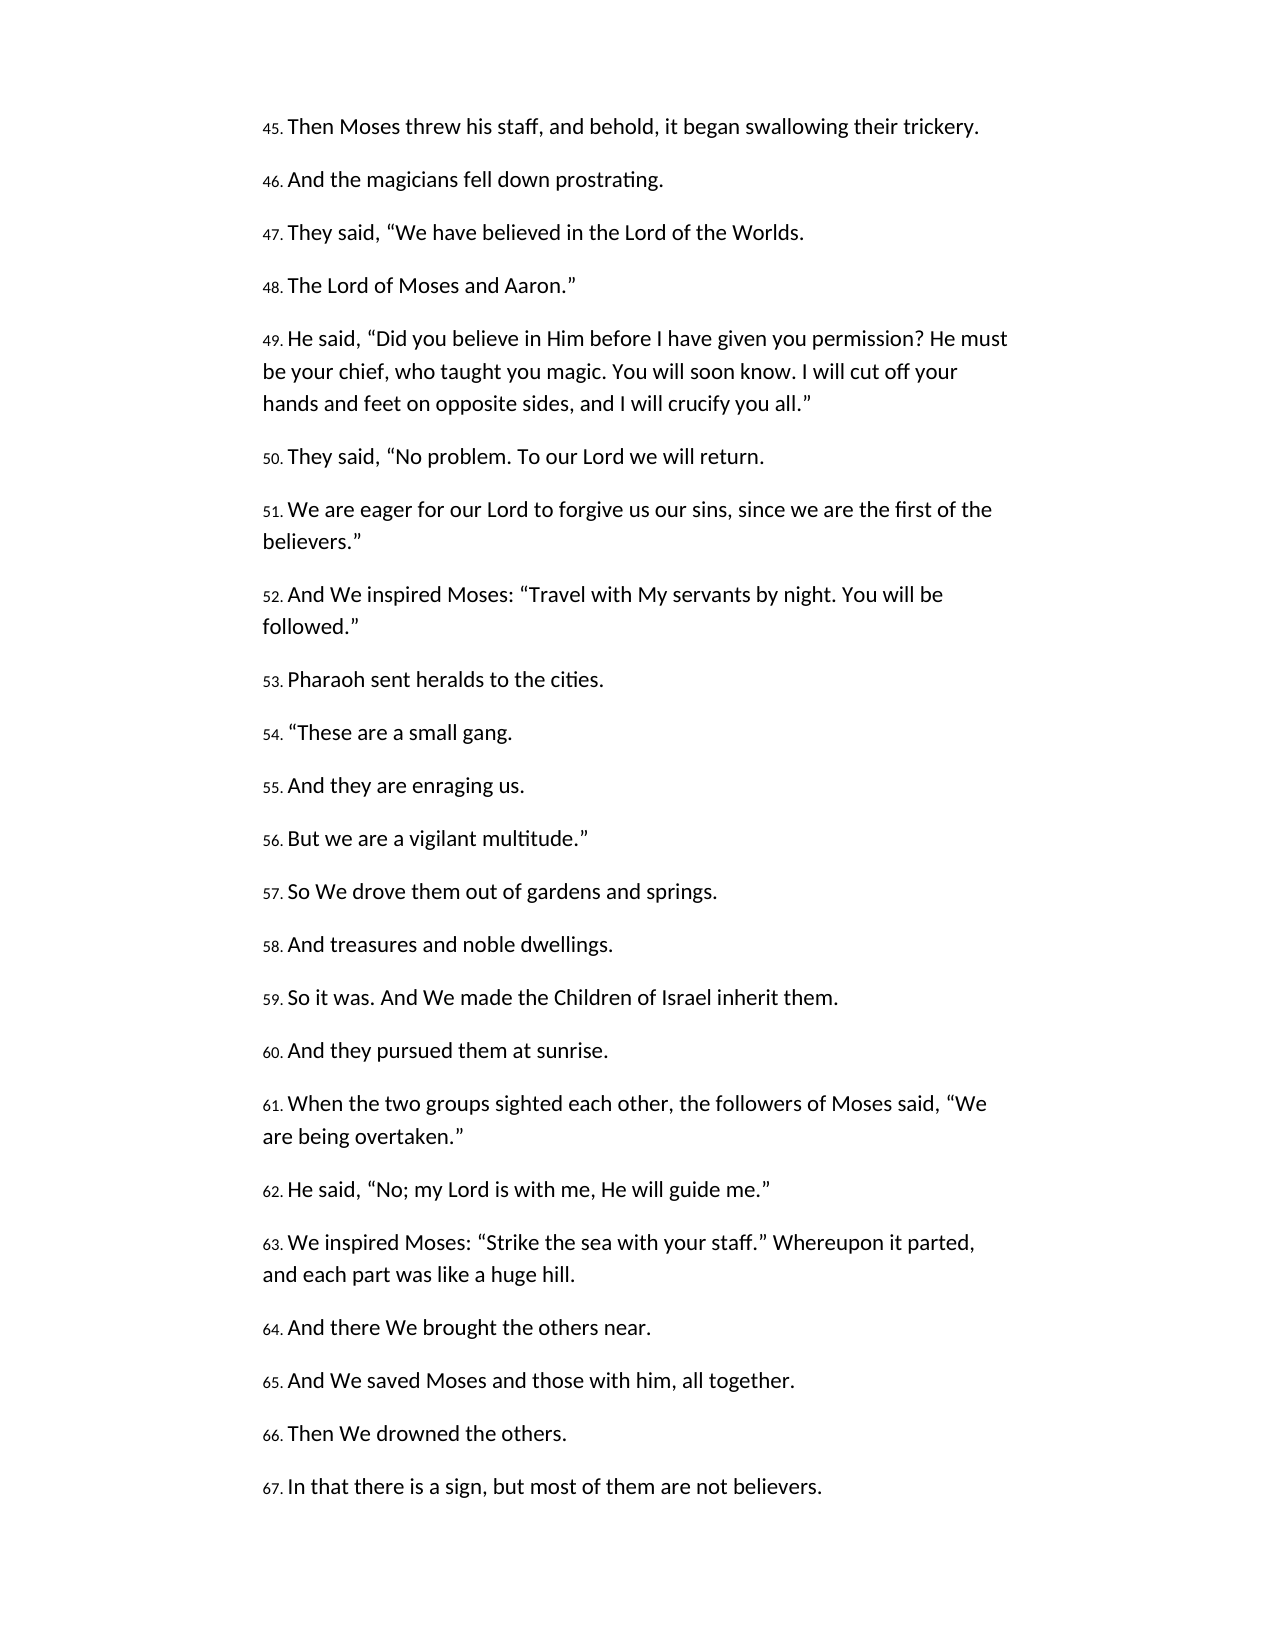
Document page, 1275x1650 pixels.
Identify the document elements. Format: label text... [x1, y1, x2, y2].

list 66. Then We drowned the others. [262, 1419, 1012, 1447]
list 60. And they pursued them at sunrise. [262, 1037, 1012, 1064]
list 47. They said, “We have believed in the Lord of the Worlds. [262, 218, 1012, 247]
list 48. The Lord of Moses and Aaron.” [262, 272, 1012, 299]
list 51. We are eager for our Lord to forgive us our sins, since we are the first of the believers.” [262, 495, 1012, 555]
list 50. They said, “No problem. To our Lord we will return. [262, 442, 1012, 470]
list 65. And We saved Moses and those with him, all together. [262, 1366, 1012, 1394]
list 59. So it was. And We made the Children of Israel inherit them. [262, 983, 1012, 1012]
list 54. “These are a small gang. [262, 718, 1012, 746]
list 61. When the two groups sighted each other, the followers of Moses said, “We are being overtaken.” [262, 1089, 1012, 1150]
list 52. And We inspired Moses: “Travel with My servants by night. You will be followed.” [262, 580, 1012, 640]
list 56. But we are a vigilant multitude.” [262, 824, 1012, 852]
list 63. We inspired Moses: “Strike the sea with your staff.” Whereupon it parted, and each part was like a huge hill. [262, 1228, 1012, 1288]
list 67. In that there is a sign, but most of them are not believers. [262, 1472, 1012, 1500]
list 46. And the magicians fell down prostrating. [262, 166, 1012, 193]
list 49. He said, “Did you believe in Him before I have given you permission? He must be your chief, who taught you magic. You will soon know. I will cut off your hands and feet on opposite sides, and I will crucify you all.” [262, 324, 1012, 417]
list 58. And treasures and noble dwellings. [262, 931, 1012, 958]
list 57. So We drove them out of gardens and springs. [262, 877, 1012, 906]
list 53. Pharaoh sent heralds to the cities. [262, 665, 1012, 693]
list 55. And they are enraging us. [262, 771, 1012, 799]
list 62. He said, “No; my Lord is with me, He will guide me.” [262, 1175, 1012, 1203]
list 45. Then Moses threw his staff, and behold, it began swallowing their trickery. [262, 112, 1012, 141]
list 64. And there We brought the others near. [262, 1313, 1012, 1341]
